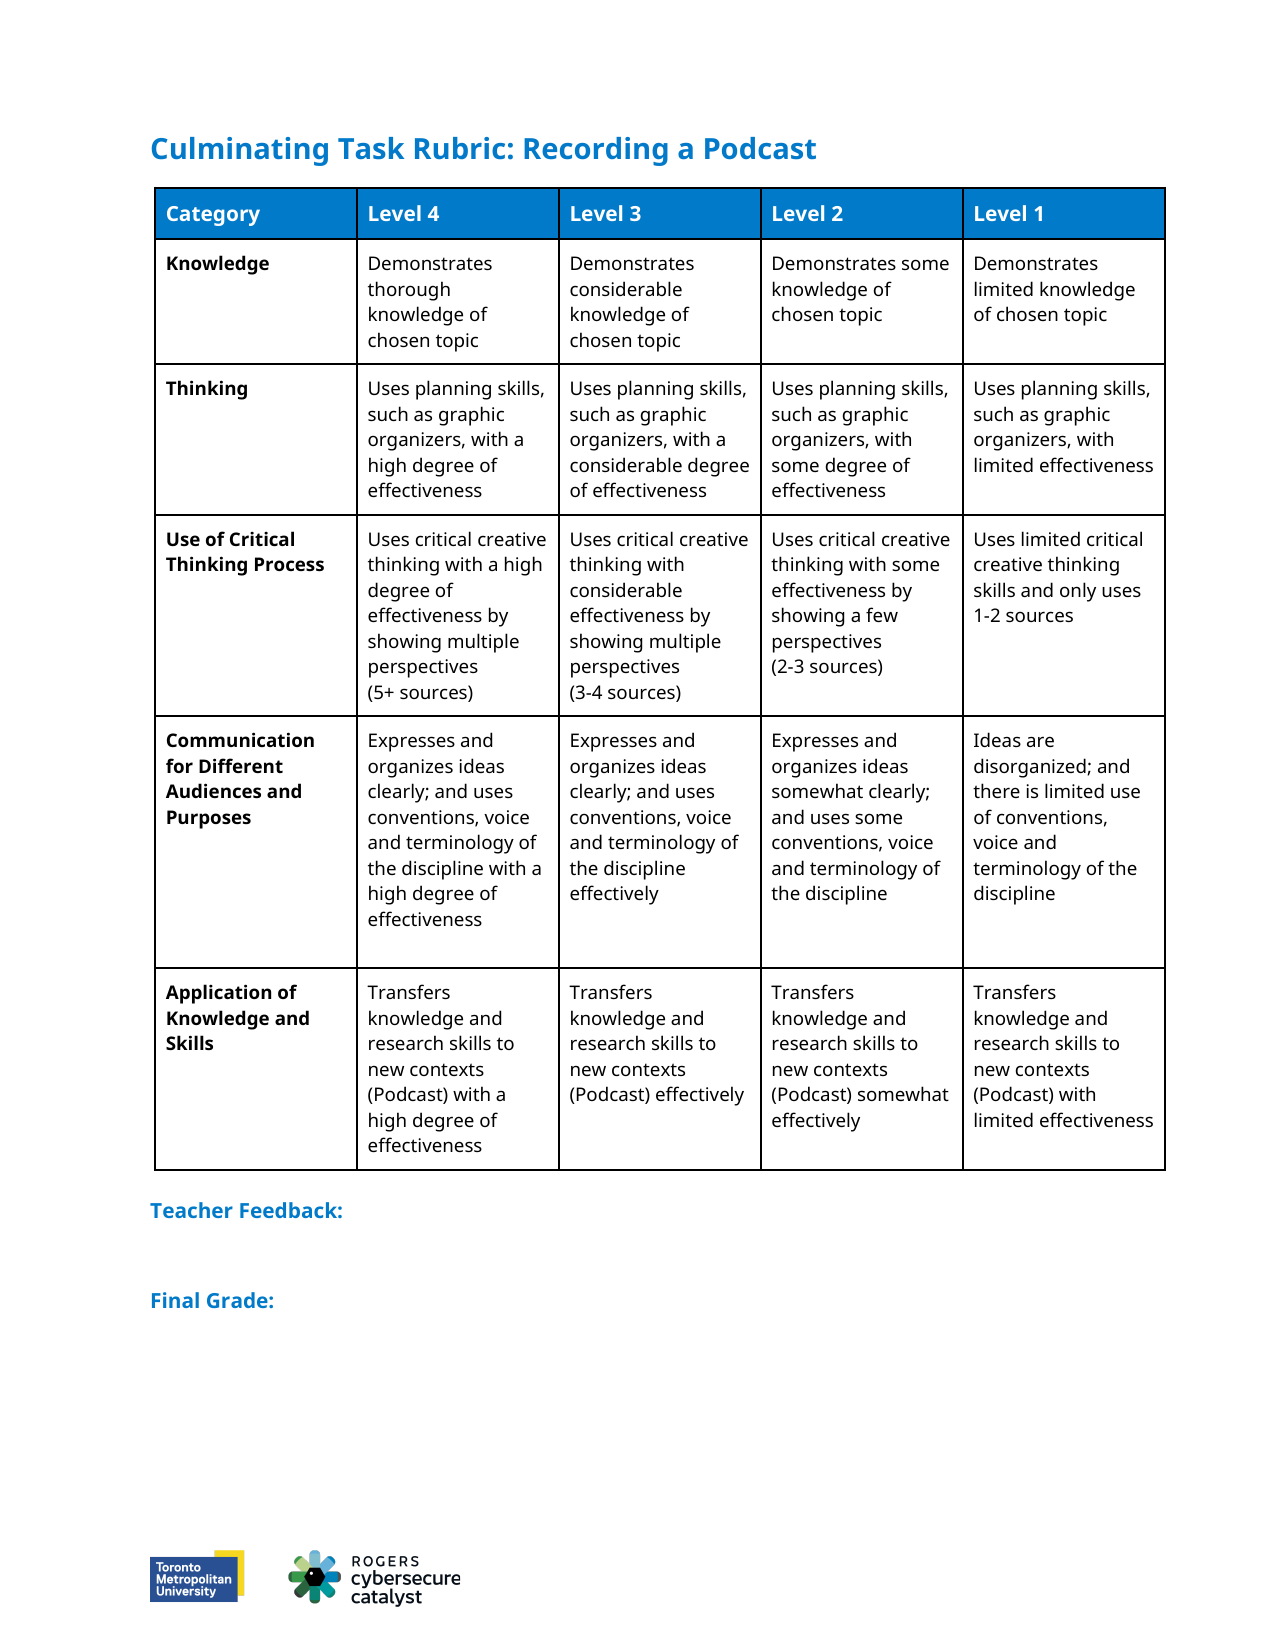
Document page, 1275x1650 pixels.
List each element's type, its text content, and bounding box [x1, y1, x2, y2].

table_cell Transfers knowledge and research skills to new contexts (Podcast) with limited effectiveness [964, 969, 1164, 1169]
text Teacher Feedback: [150, 1196, 1125, 1224]
table_cell Knowledge [156, 240, 356, 363]
table_cell Transfers knowledge and research skills to new contexts (Podcast) effectively [560, 969, 760, 1169]
table_header Level 3 [560, 189, 760, 238]
table_cell Uses critical creative thinking with a high degree of effectiveness by showing multiple perspectives (5+ sources) [358, 516, 558, 715]
picture [150, 1550, 461, 1607]
table_header Category [156, 189, 356, 238]
table_cell Demonstrates limited knowledge of chosen topic [964, 240, 1164, 363]
table_cell Thinking [156, 365, 356, 513]
table_cell Uses limited critical creative thinking skills and only uses 1-2 sources [964, 516, 1164, 715]
table_cell Demonstrates some knowledge of chosen topic [762, 240, 962, 363]
table_cell Uses critical creative thinking with some effectiveness by showing a few perspectives (2-3 sources) [762, 516, 962, 715]
table_cell Application of Knowledge and Skills [156, 969, 356, 1169]
table_cell Uses planning skills, such as graphic organizers, with a high degree of effectiveness [358, 365, 558, 513]
table_cell Demonstrates thorough knowledge of chosen topic [358, 240, 558, 363]
table_cell Use of Critical Thinking Process [156, 516, 356, 715]
table_cell Uses planning skills, such as graphic organizers, with some degree of effectiveness [762, 365, 962, 513]
table_cell Transfers knowledge and research skills to new contexts (Podcast) somewhat effectively [762, 969, 962, 1169]
table_cell Uses planning skills, such as graphic organizers, with a considerable degree of effectiveness [560, 365, 760, 513]
table_cell Expresses and organizes ideas somewhat clearly; and uses some conventions, voice and terminology of the discipline [762, 717, 962, 967]
table_cell Expresses and organizes ideas clearly; and uses conventions, voice and terminology of the discipline with a high degree of effectiveness [358, 717, 558, 967]
table_cell Ideas are disorganized; and there is limited use of conventions, voice and terminology of the discipline [964, 717, 1164, 967]
table_cell Demonstrates considerable knowledge of chosen topic [560, 240, 760, 363]
table_header Level 1 [964, 189, 1164, 238]
table_header Level 2 [762, 189, 962, 238]
table_cell Communication for Different Audiences and Purposes [156, 717, 356, 967]
table_header Level 4 [358, 189, 558, 238]
table_cell Transfers knowledge and research skills to new contexts (Podcast) with a high degree of effectiveness [358, 969, 558, 1169]
text Culminating Task Rubric: Recording a Podcast [150, 128, 1125, 168]
table_cell Expresses and organizes ideas clearly; and uses conventions, voice and terminology of the discipline effectively [560, 717, 760, 967]
table_cell Uses planning skills, such as graphic organizers, with limited effectiveness [964, 365, 1164, 513]
text Final Grade: [150, 1287, 1125, 1315]
table_cell Uses critical creative thinking with considerable effectiveness by showing multiple perspectives (3-4 sources) [560, 516, 760, 715]
